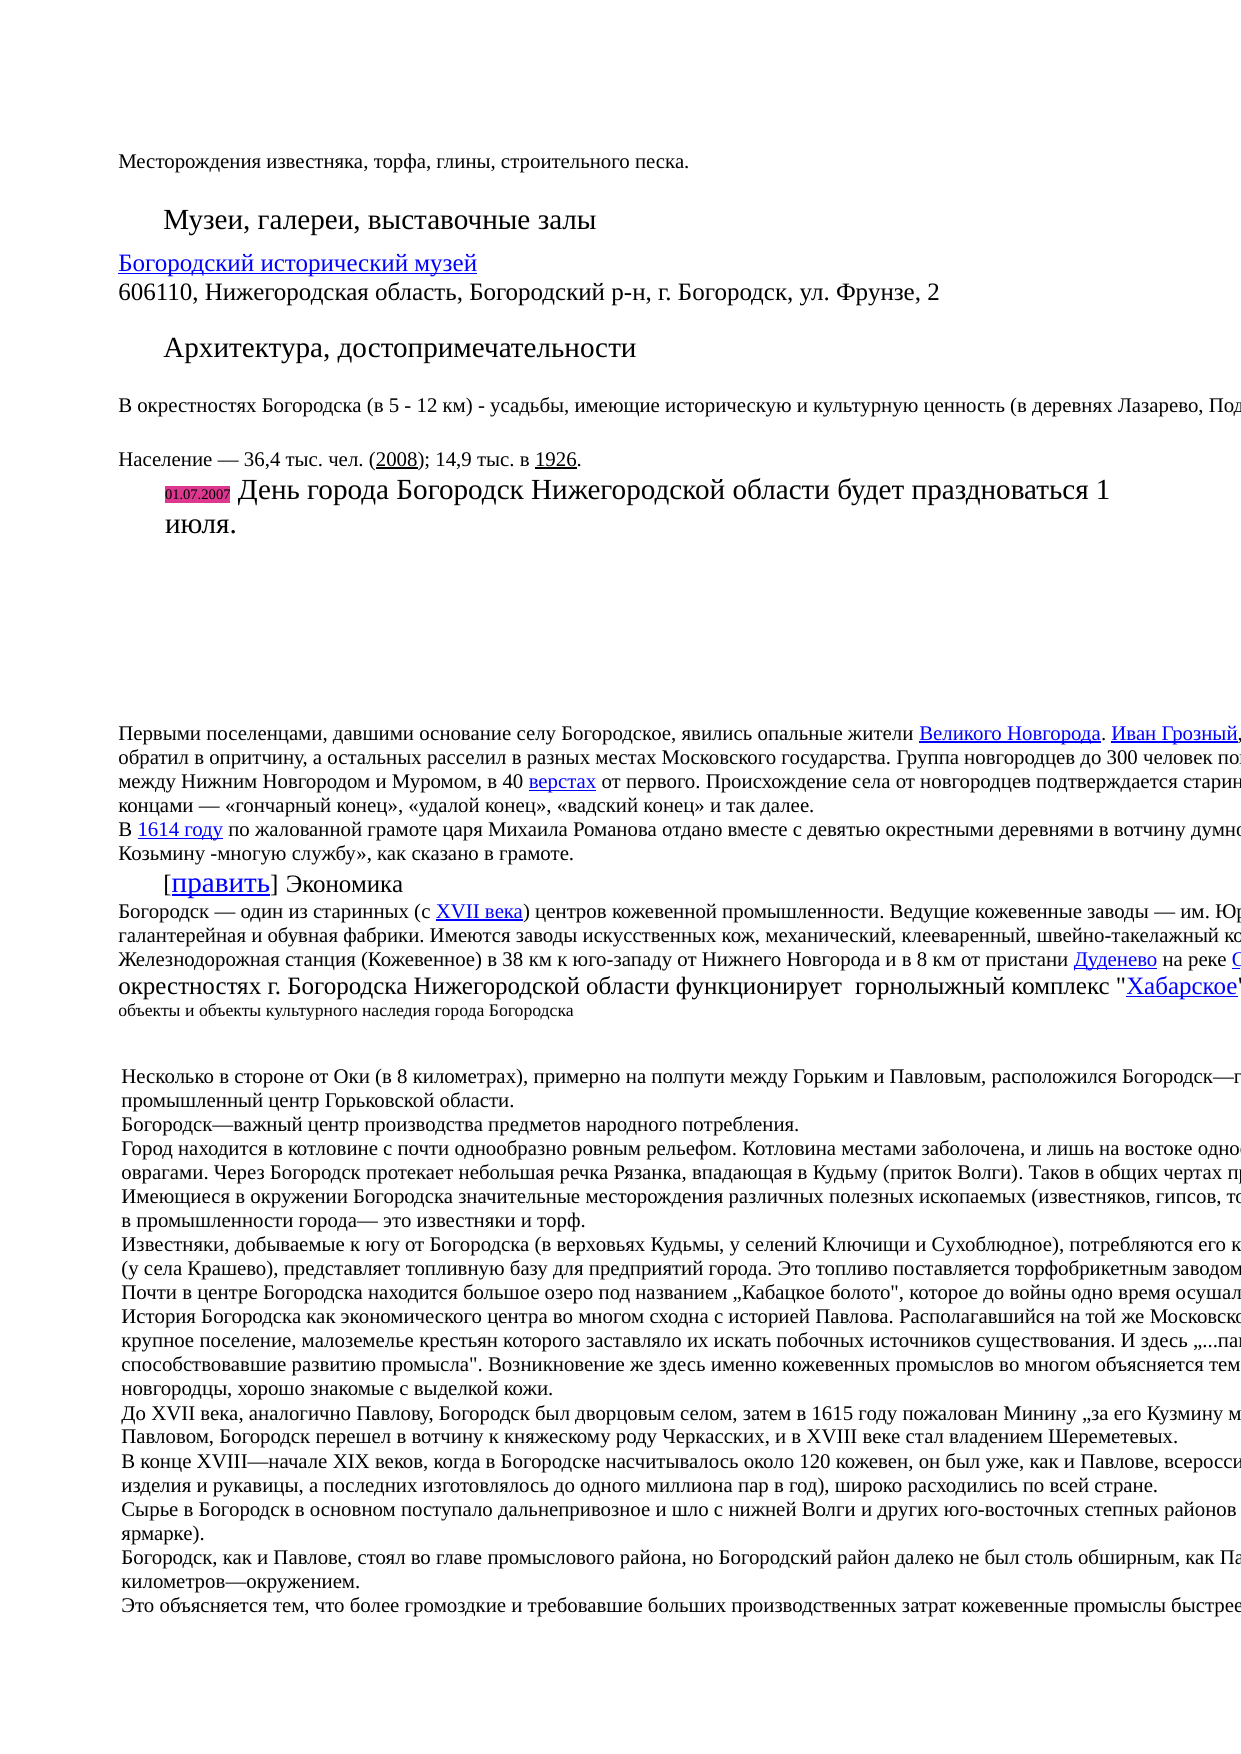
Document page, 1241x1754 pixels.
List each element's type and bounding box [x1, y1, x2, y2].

table_header [117, 118, 1240, 1618]
